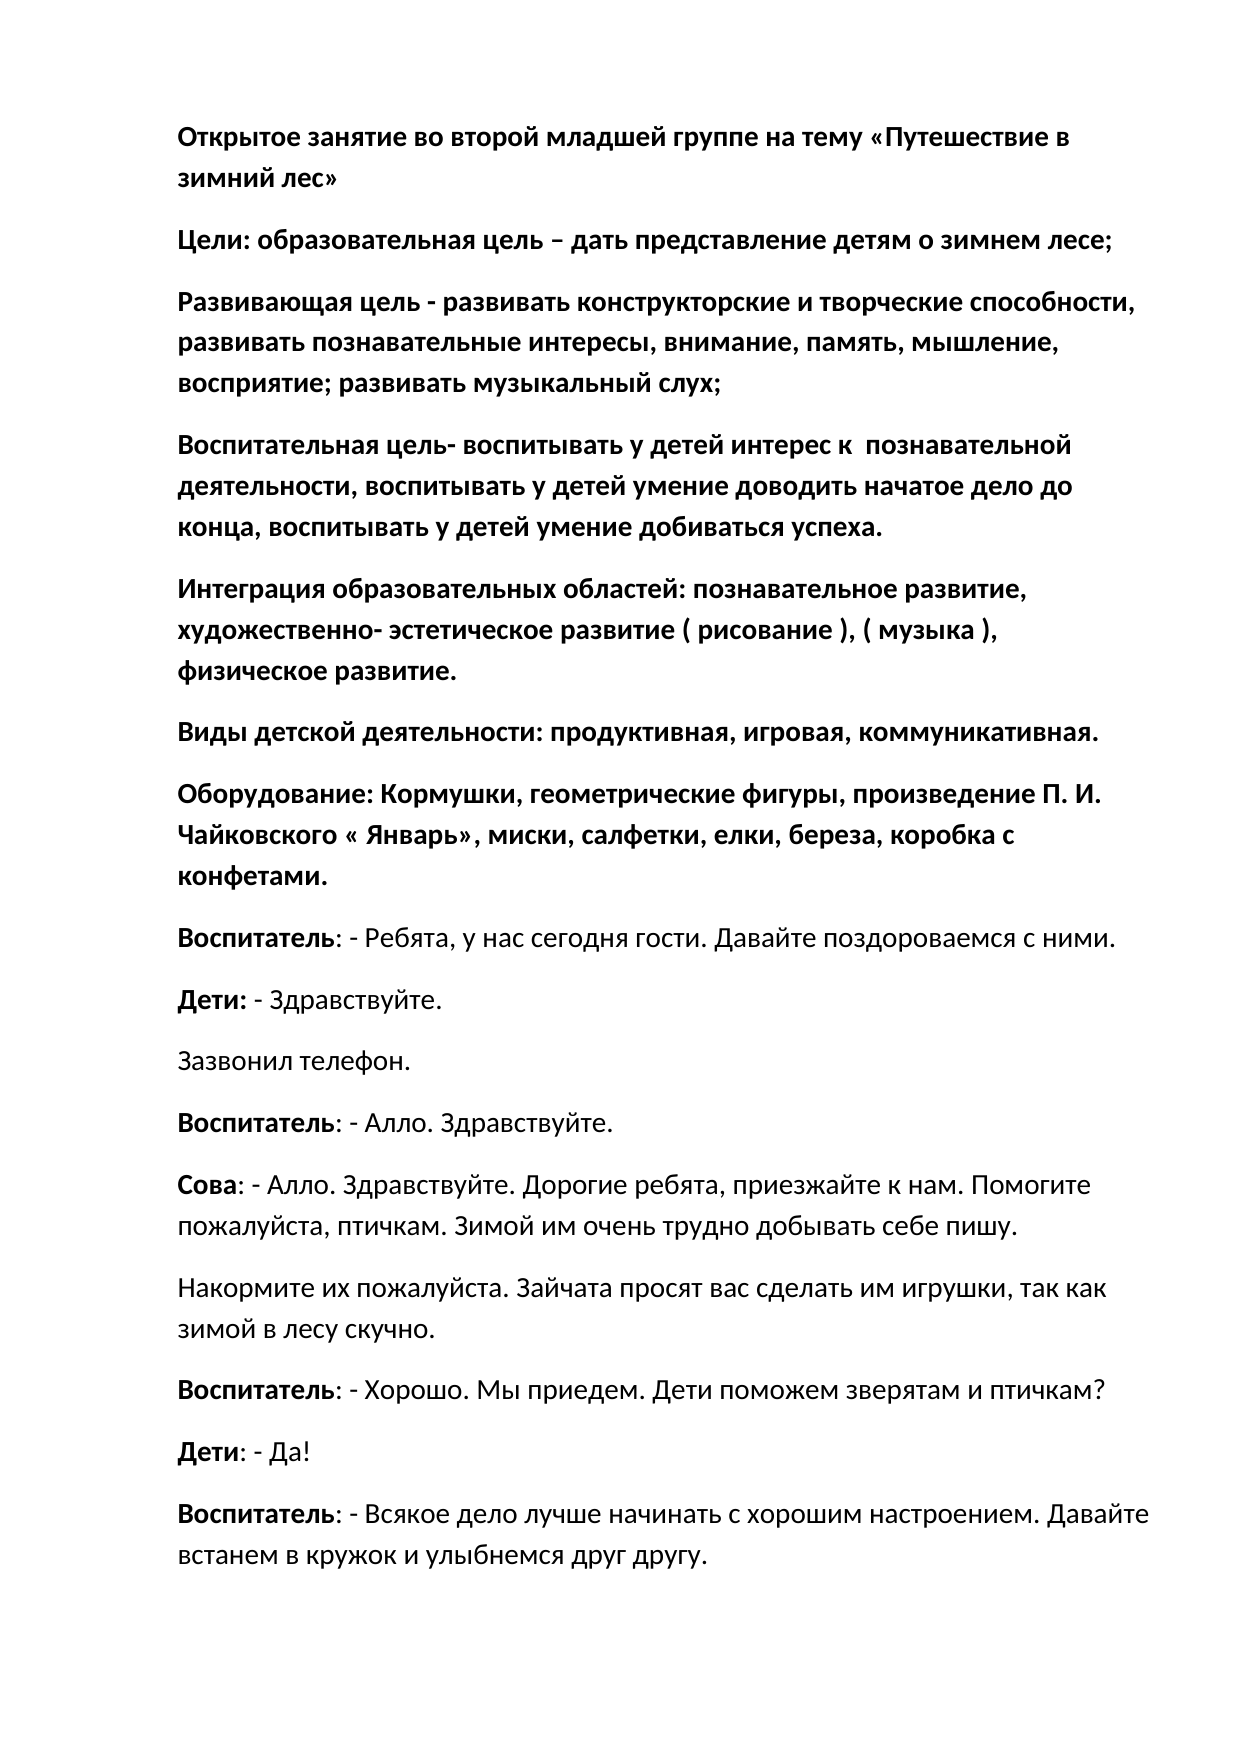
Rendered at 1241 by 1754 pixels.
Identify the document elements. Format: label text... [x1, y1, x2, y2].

text Воспитатель: - Алло. Здравствуйте. [177, 1104, 1152, 1140]
text Зазвонил телефон. [177, 1042, 1152, 1078]
text Открытое занятие во второй младшей группе на тему «Путешествие в зимний лес» [177, 118, 1152, 195]
text Развивающая цель - развивать конструкторские и творческие способности, развивать познавательные интересы, внимание, память, мышление, восприятие; развивать музыкальный слух; [177, 283, 1152, 400]
text Накормите их пожалуйста. Зайчата просят вас сделать им игрушки, так как зимой в лесу скучно. [177, 1269, 1152, 1345]
text Воспитательная цель- воспитывать у детей интерес к познавательной деятельности, воспитывать у детей умение доводить начатое дело до конца, воспитывать у детей умение добиваться успеха. [177, 426, 1152, 544]
text Дети: - Здравствуйте. [177, 981, 1152, 1016]
text Воспитатель: - Ребята, у нас сегодня гости. Давайте поздороваемся с ними. [177, 919, 1152, 954]
text Воспитатель: - Всякое дело лучше начинать с хорошим настроением. Давайте встанем в кружок и улыбнемся друг другу. [177, 1495, 1152, 1572]
text Интеграция образовательных областей: познавательное развитие, художественно- эстетическое развитие ( рисование ), ( музыка ), физическое развитие. [177, 570, 1152, 687]
text Виды детской деятельности: продуктивная, игровая, коммуникативная. [177, 713, 1152, 749]
text Цели: образовательная цель – дать представление детям о зимнем лесе; [177, 221, 1152, 256]
text Дети: - Да! [177, 1433, 1152, 1469]
text Воспитатель: - Хорошо. Мы приедем. Дети поможем зверятам и птичкам? [177, 1371, 1152, 1407]
text Оборудование: Кормушки, геометрические фигуры, произведение П. И. Чайковского « Январь», миски, салфетки, елки, береза, коробка с конфетами. [177, 775, 1152, 893]
text Сова: - Алло. Здравствуйте. Дорогие ребята, приезжайте к нам. Помогите пожалуйста, птичкам. Зимой им очень трудно добывать себе пишу. [177, 1166, 1152, 1243]
